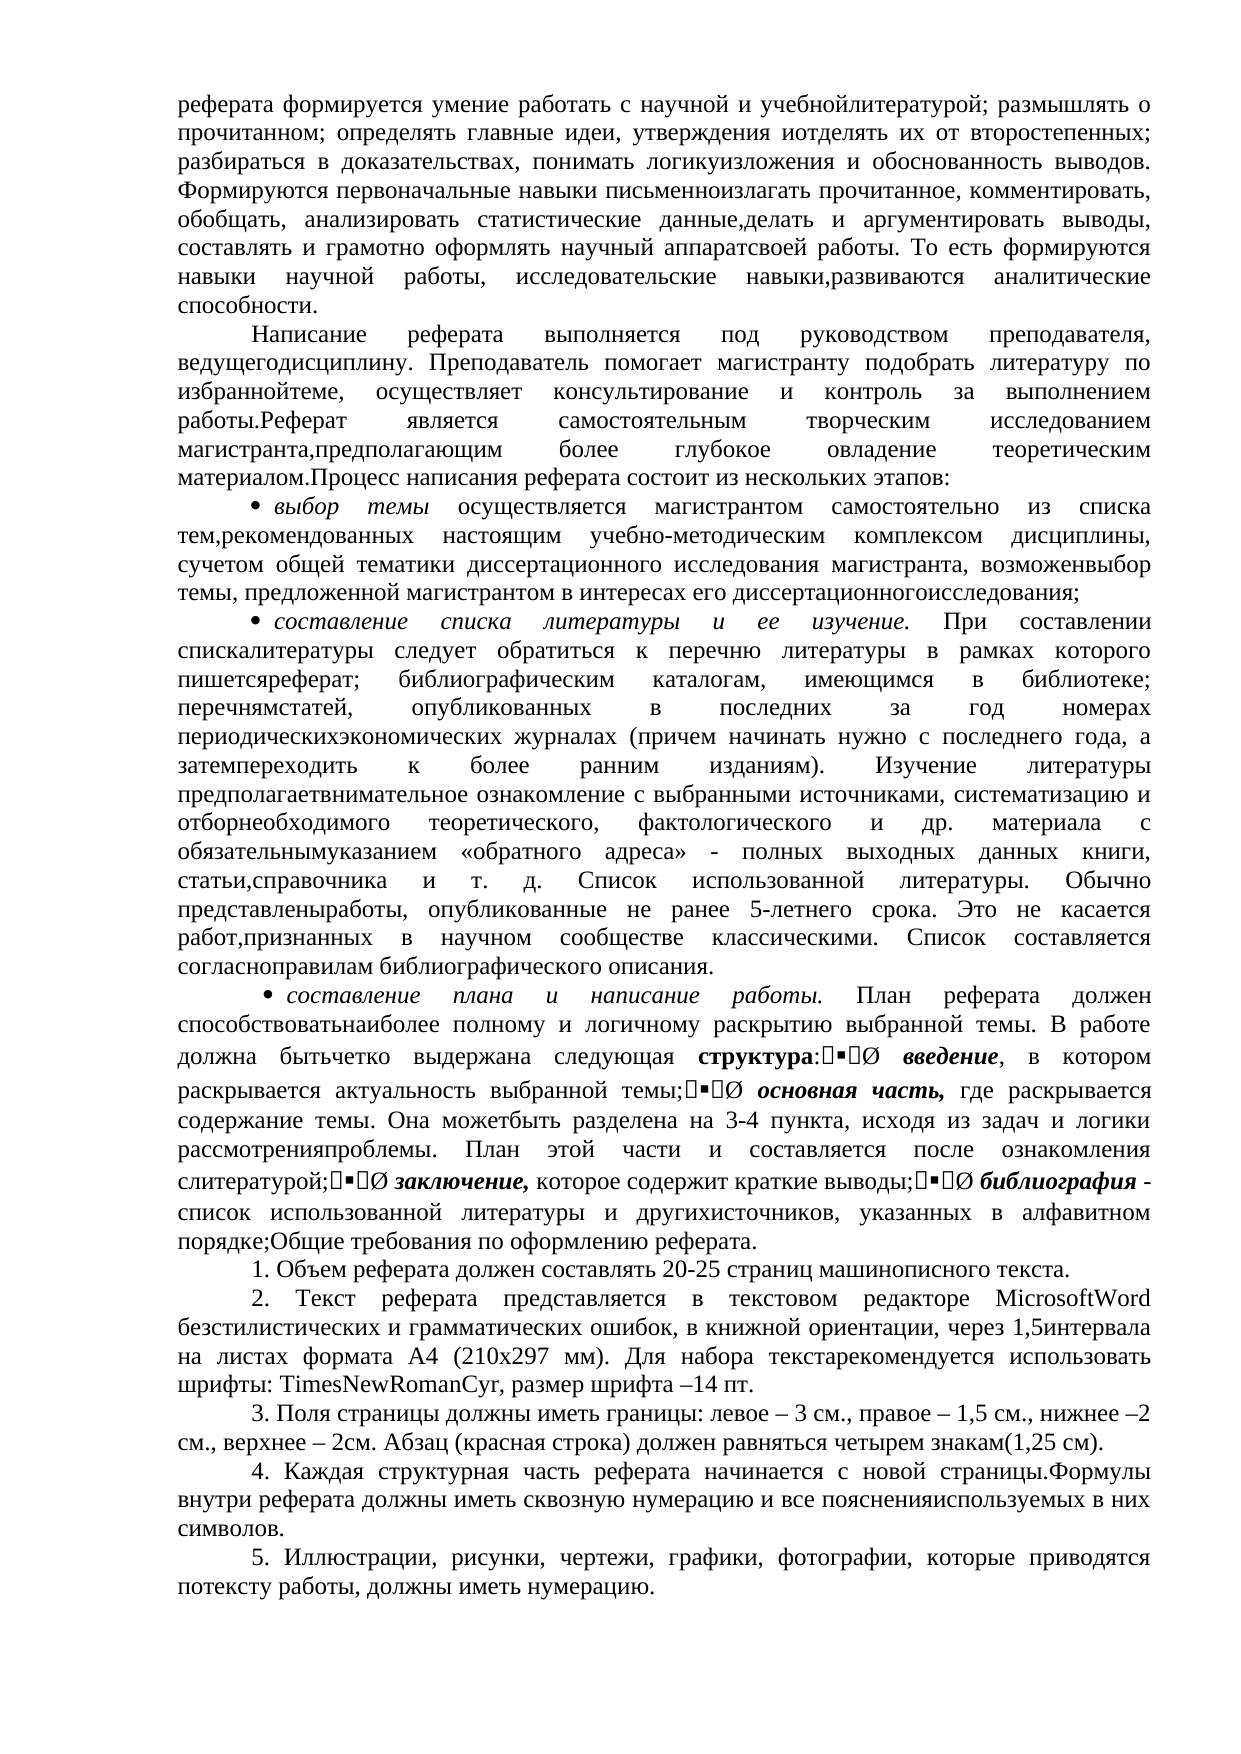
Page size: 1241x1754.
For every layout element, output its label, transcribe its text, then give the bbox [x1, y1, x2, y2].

text 3. Поля страницы должны иметь границы: левое – 3 см., правое – 1,5 см., нижнее –2 см., верхнее – 2см. Абзац (красная строка) должен равняться четырем знакам(1,25 см). [177, 1398, 1152, 1456]
text 2. Текст реферата представляется в текстовом редакторе MicrosoftWord безстилистических и грамматических ошибок, в книжной ориентации, через 1,5интервала на листах формата А4 (210х297 мм). Для набора текстарекомендуется использовать шрифты: TimesNewRomanCyr, размер шрифта –14 пт. [177, 1283, 1152, 1398]
text 5. Иллюстрации, рисунки, чертежи, графики, фотографии, которые приводятся потексту работы, должны иметь нумерацию. [177, 1542, 1152, 1599]
text составление плана и написание работы. План реферата должен способствоватьнаиболее полному и логичному раскрытию выбранной темы. В работе должна бытьчетко выдержана следующая структура:Ø введение, в котором раскрывается актуальность выбранной темы;Ø основная часть, где раскрывается содержание темы. Она можетбыть разделена на 3-4 пункта, исходя из задач и логики рассмотренияпроблемы. План этой части и составляется после ознакомления слитературой;Ø заключение, которое содержит краткие выводы;Ø библиография - список использованной литературы и другихисточников, указанных в алфавитном порядке;Общие требования по оформлению реферата. [177, 980, 1152, 1254]
text составление списка литературы и ее изучение. При составлении спискалитературы следует обратиться к перечню литературы в рамках которого пишетсяреферат; библиографическим каталогам, имеющимся в библиотеке; перечнямстатей, опубликованных в последних за год номерах периодическихэкономических журналах (причем начинать нужно с последнего года, а затемпереходить к более ранним изданиям). Изучение литературы предполагаетвнимательное ознакомление с выбранными источниками, систематизацию и отборнеобходимого теоретического, фактологического и др. материала с обязательнымуказанием «обратного адреса» - полных выходных данных книги, статьи,справочника и т. д. Список использованной литературы. Обычно представленыработы, опубликованные не ранее 5-летнего срока. Это не касается работ,признанных в научном сообществе классическими. Список составляется согласноправилам библиографического описания. [177, 606, 1152, 980]
text 4. Каждая структурная часть реферата начинается с новой страницы.Формулы внутри реферата должны иметь сквозную нумерацию и все поясненияиспользуемых в них символов. [177, 1456, 1152, 1542]
text выбор темы осуществляется магистрантом самостоятельно из списка тем,рекомендованных настоящим учебно-методическим комплексом дисциплины, сучетом общей тематики диссертационного исследования магистранта, возможенвыбор темы, предложенной магистрантом в интересах его диссертационногоисследования; [177, 491, 1152, 606]
text 1. Объем реферата должен составлять 20-25 страниц машинописного текста. [177, 1254, 1152, 1283]
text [177, 89, 1152, 319]
text Написание реферата выполняется под руководством преподавателя, ведущегодисциплину. Преподаватель помогает магистранту подобрать литературу по избраннойтеме, осуществляет консультирование и контроль за выполнением работы.Реферат является самостоятельным творческим исследованием магистранта,предполагающим более глубокое овладение теоретическим материалом.Процесс написания реферата состоит из нескольких этапов: [177, 319, 1152, 491]
